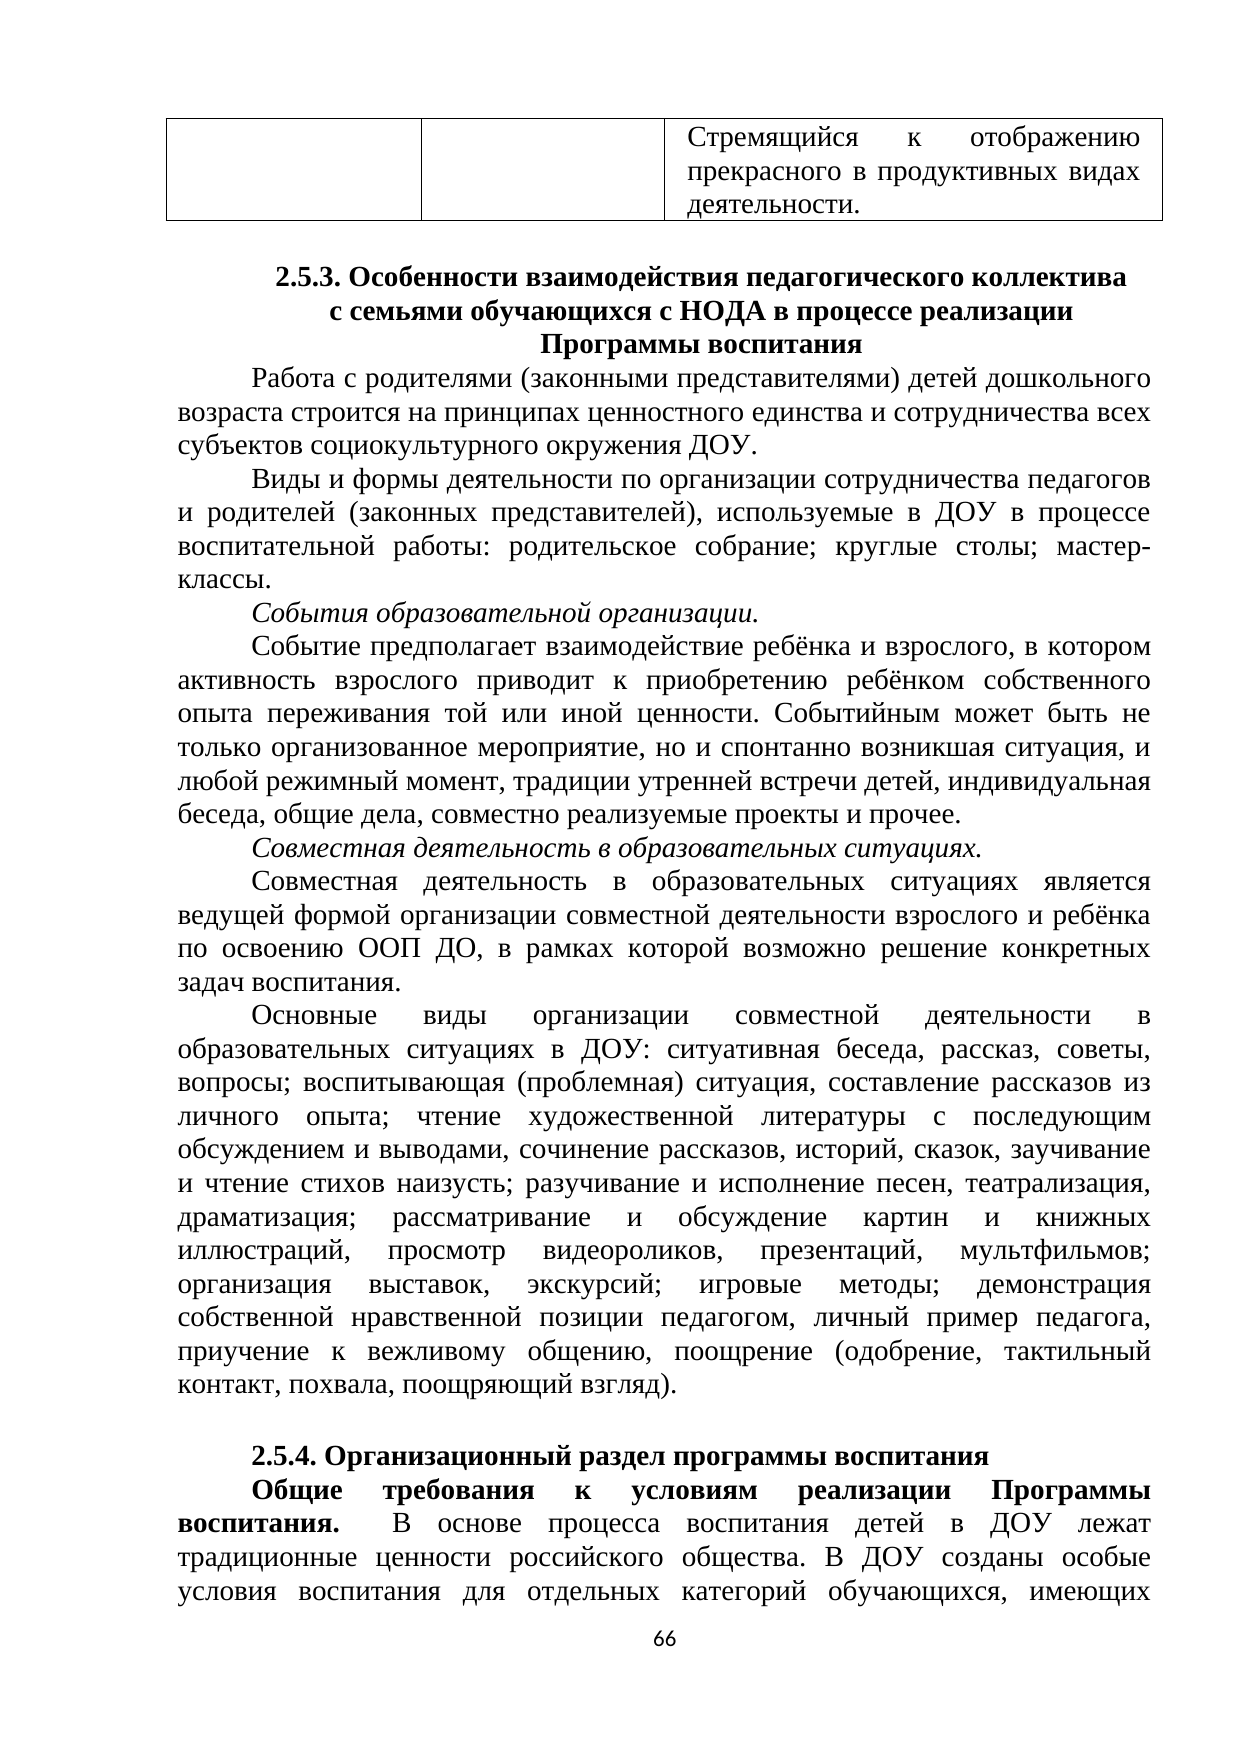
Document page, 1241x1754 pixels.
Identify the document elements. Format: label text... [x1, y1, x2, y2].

text Совместная деятельность в образовательных ситуациях. [177, 830, 1152, 863]
table_cell [665, 119, 1162, 220]
text Виды и формы деятельности по организации сотрудничества педагогов и родителей (законных представителей), используемые в ДОУ в процессе воспитательной работы: родительское собрание; круглые столы; мастер-классы. [177, 461, 1152, 595]
text Совместная деятельность в образовательных ситуациях является ведущей формой организации совместной деятельности взрослого и ребёнка по освоению ООП ДО, в рамках которой возможно решение конкретных задач воспитания. [177, 863, 1152, 997]
text Работа с родителями (законными представителями) детей дошкольного возраста строится на принципах ценностного единства и сотрудничества всех субъектов социокультурного окружения ДОУ. [177, 360, 1152, 461]
table_cell [422, 119, 664, 220]
text События образовательной организации. [177, 595, 1152, 628]
text Программы воспитания [177, 327, 1152, 360]
text Событие предполагает взаимодействие ребёнка и взрослого, в котором активность взрослого приводит к приобретению ребёнком собственного опыта переживания той или иной ценности. Событийным может быть не только организованное мероприятие, но и спонтанно возникшая ситуация, и любой режимный момент, традиции утренней встречи детей, индивидуальная беседа, общие дела, совместно реализуемые проекты и прочее. [177, 628, 1152, 830]
text с семьями обучающихся с НОДА в процессе реализации [177, 293, 1152, 327]
text 2.5.3. Особенности взаимодействия педагогического коллектива [177, 259, 1152, 293]
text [177, 1472, 1152, 1606]
text Основные виды организации совместной деятельности в образовательных ситуациях в ДОУ: ситуативная беседа, рассказ, советы, вопросы; воспитывающая (проблемная) ситуация, составление рассказов из личного опыта; чтение художественной литературы с последующим обсуждением и выводами, сочинение рассказов, историй, сказок, заучивание и чтение стихов наизусть; разучивание и исполнение песен, театрализация, драматизация; рассматривание и обсуждение картин и книжных иллюстраций, просмотр видеороликов, презентаций, мультфильмов; организация выставок, экскурсий; игровые методы; демонстрация собственной нравственной позиции педагогом, личный пример педагога, приучение к вежливому общению, поощрение (одобрение, тактильный контакт, похвала, поощряющий взгляд). [177, 997, 1152, 1400]
table_cell [167, 119, 421, 220]
text 2.5.4. Организационный раздел программы воспитания [177, 1438, 1152, 1472]
